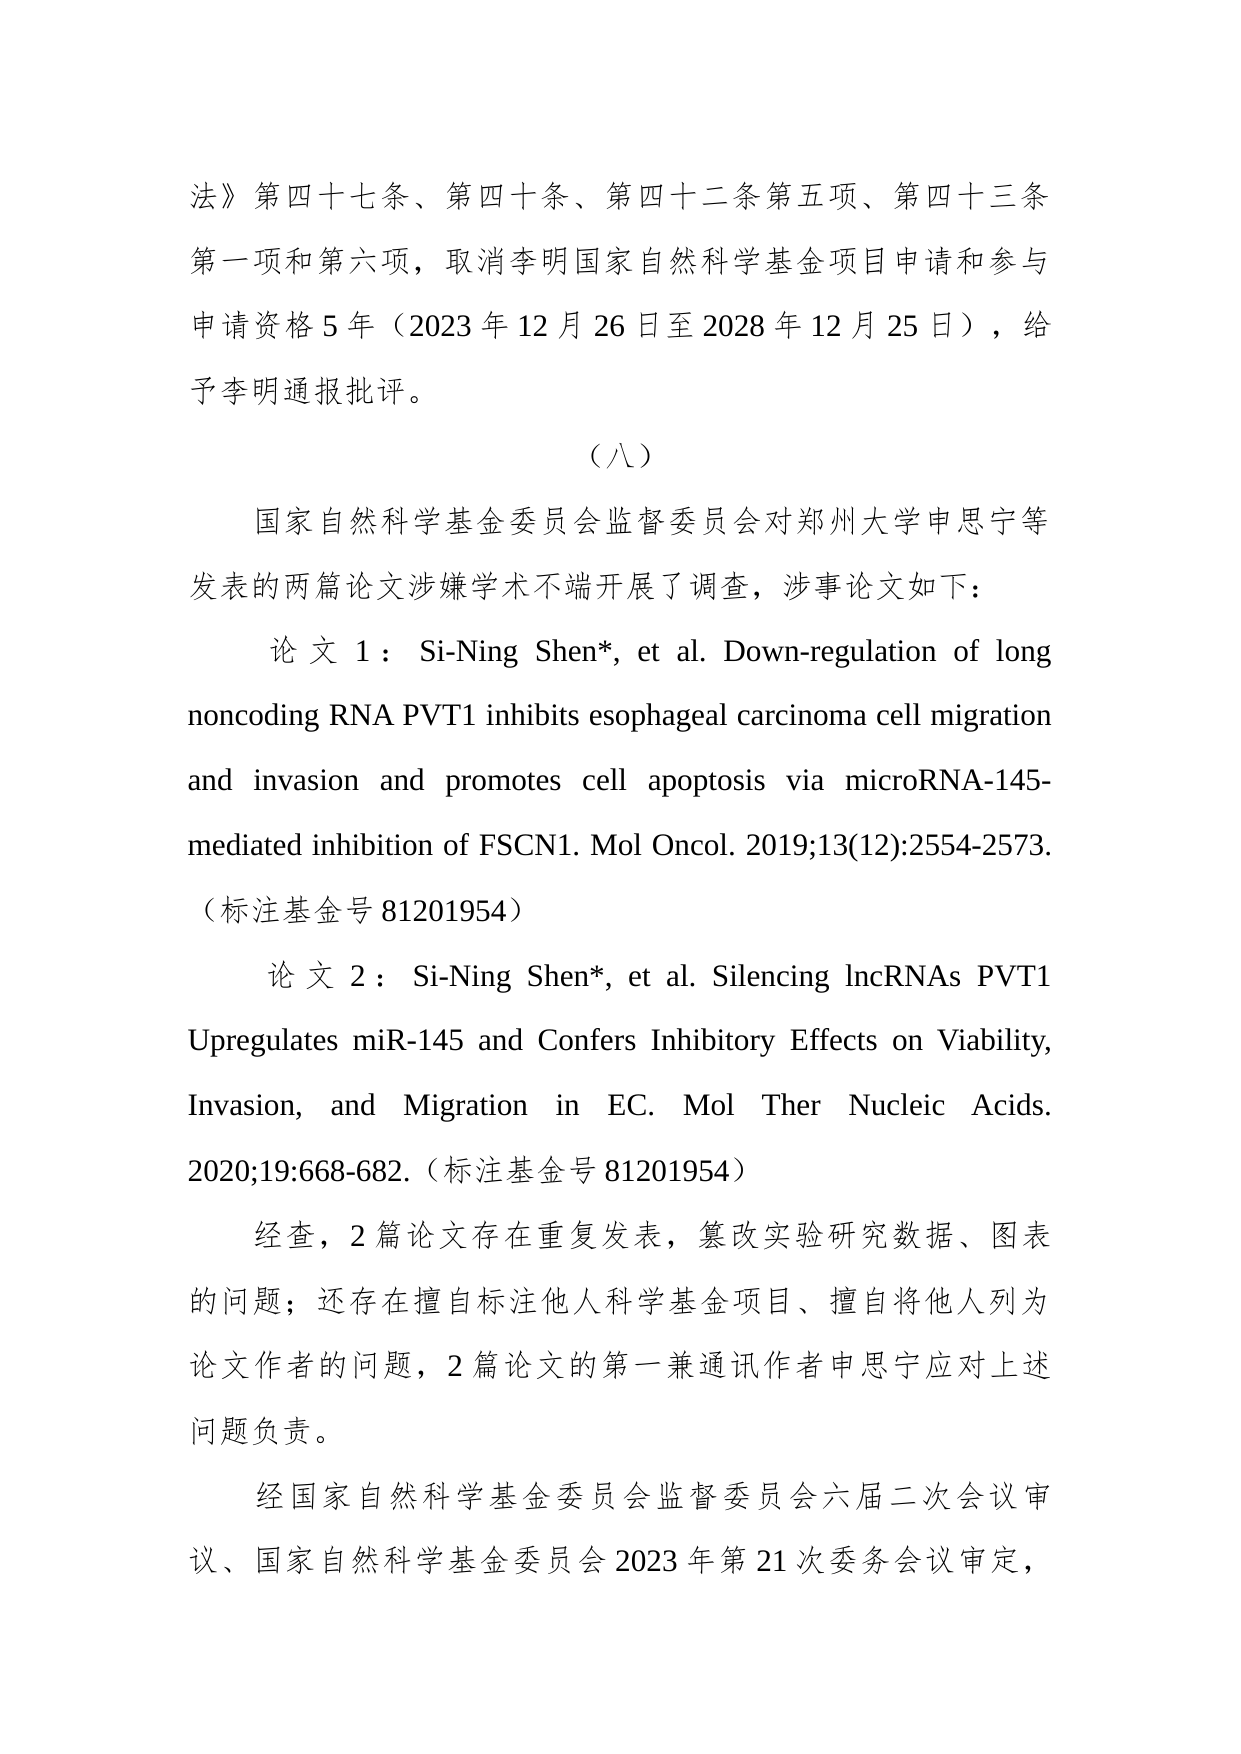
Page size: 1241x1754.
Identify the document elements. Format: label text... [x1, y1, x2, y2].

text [187, 162, 1053, 422]
text （八） [187, 422, 1053, 487]
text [187, 1462, 1053, 1592]
text 国家自然科学基金委员会监督委员会对郑州大学申思宁等发表的两篇论文涉嫌学术不端开展了调查，涉事论文如下： [187, 487, 1053, 617]
text 经查，2篇论文存在重复发表，篡改实验研究数据、图表的问题；还存在擅自标注他人科学基金项目、擅自将他人列为论文作者的问题，2篇论文的第一兼通讯作者申思宁应对上述问题负责。 [187, 1202, 1053, 1462]
text 论文2：Si-Ning Shen*, et al. Silencing lncRNAs PVT1 Upregulates miR-145 and Confers Inhibitory Effects on Viability, Invasion, and Migration in EC. Mol Ther Nucleic Acids. 2020;19:668-682.（标注基金号81201954） [187, 942, 1053, 1202]
text 论文1：Si-Ning Shen*, et al. Down-regulation of long noncoding RNA PVT1 inhibits esophageal carcinoma cell migration and invasion and promotes cell apoptosis via microRNA-145-mediated inhibition of FSCN1. Mol Oncol. 2019;13(12):2554-2573.（标注基金号81201954） [187, 617, 1053, 942]
